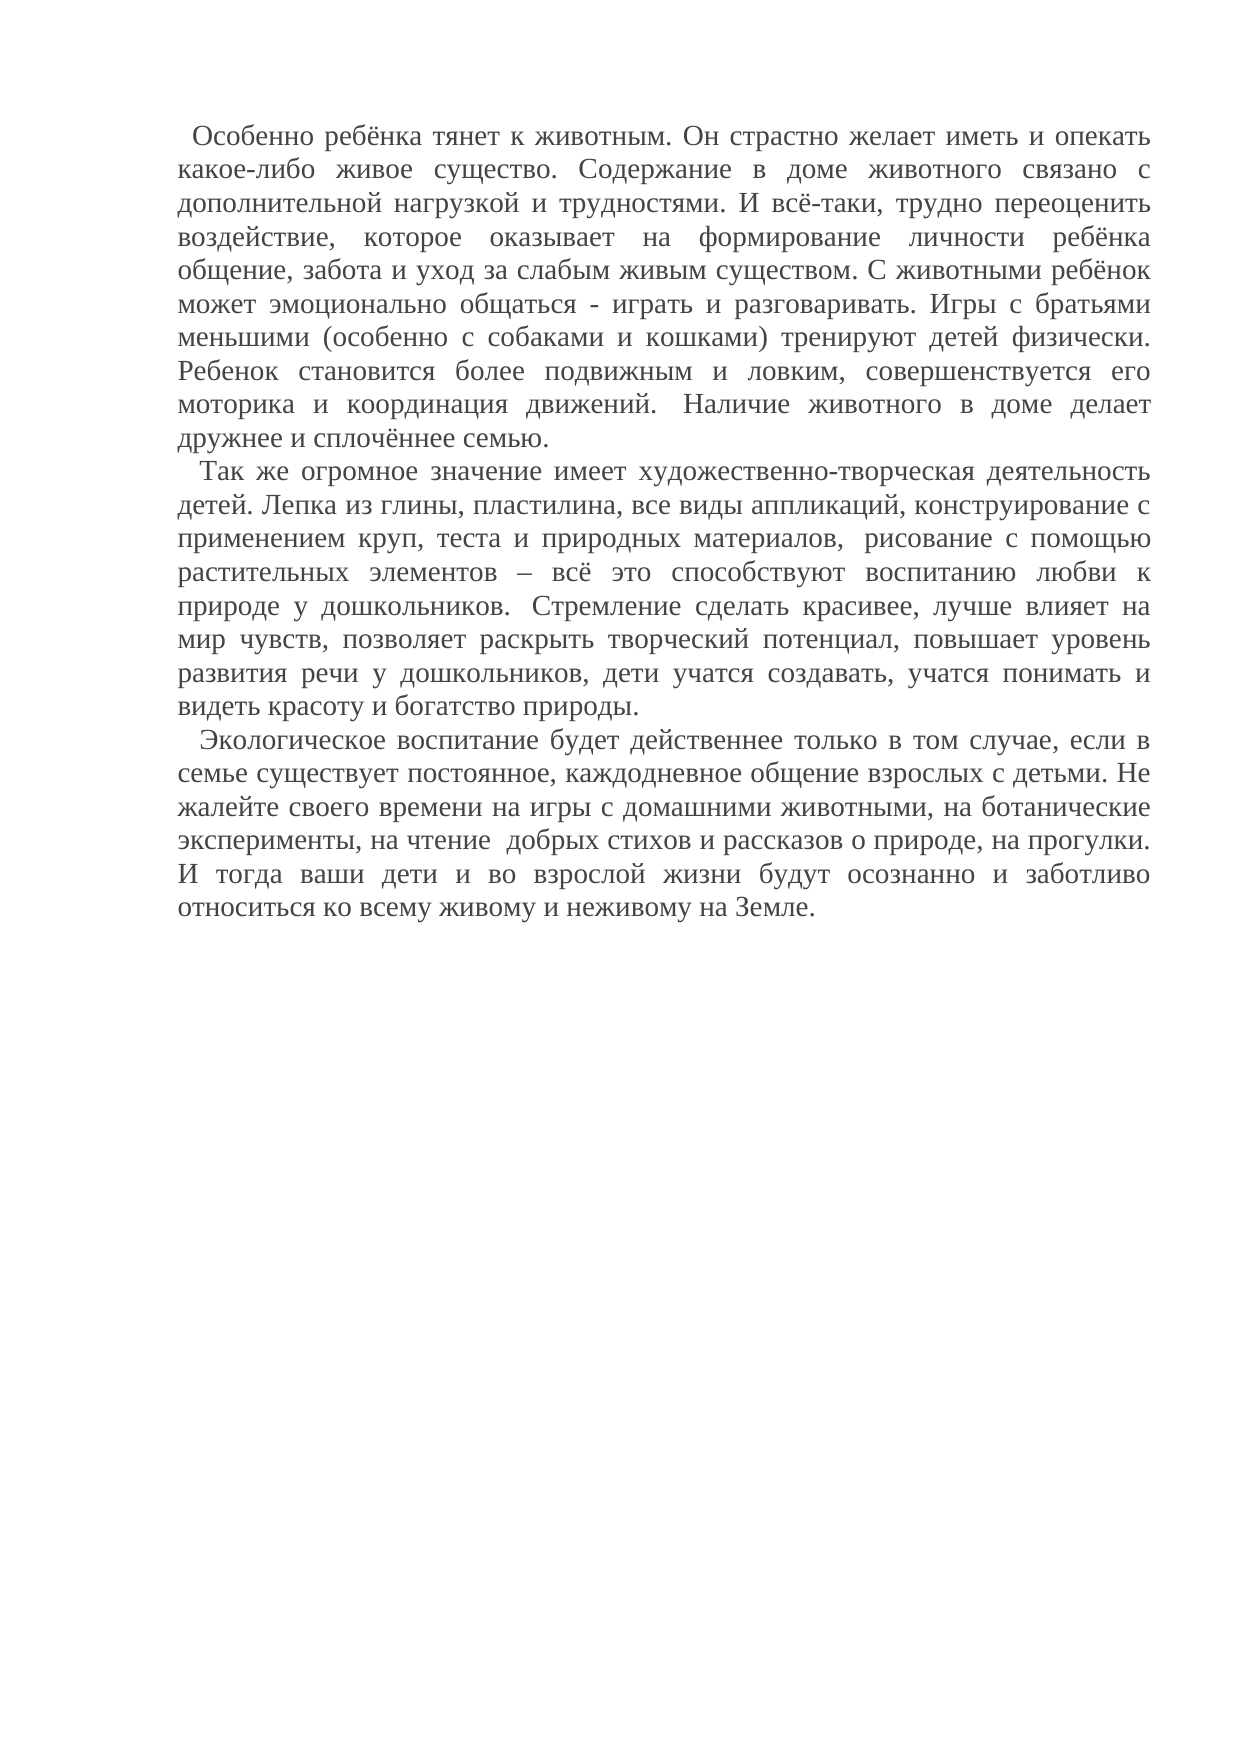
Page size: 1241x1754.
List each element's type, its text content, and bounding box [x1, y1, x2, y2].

text Экологическое воспитание будет действеннее только в том случае, если в семье существует постоянное, каждодневное общение взрослых с детьми. Не жалейте своего времени на игры с домашними животными, на ботанические эксперименты, на чтение добрых стихов и рассказов о природе, на прогулки. И тогда ваши дети и во взрослой жизни будут осознанно и заботливо относиться ко всему живому и неживому на Земле. [177, 722, 1152, 923]
text Так же огромное значение имеет художественно-творческая деятельность детей. Лепка из глины, пластилина, все виды аппликаций, конструирование с применением круп, теста и природных материалов, рисование с помощью растительных элементов – всё это способствуют воспитанию любви к природе у дошкольников. Стремление сделать красивее, лучше влияет на мир чувств, позволяет раскрыть творческий потенциал, повышает уровень развития речи у дошкольников, дети учатся создавать, учатся понимать и видеть красоту и богатство природы. [177, 453, 1152, 722]
text Особенно ребёнка тянет к животным. Он страстно желает иметь и опекать какое-либо живое существо. Содержание в доме животного связано с дополнительной нагрузкой и трудностями. И всё-таки, трудно переоценить воздействие, которое оказывает на формирование личности ребёнка общение, забота и уход за слабым живым существом. С животными ребёнок может эмоционально общаться - играть и разговаривать. Игры с братьями меньшими (особенно с собаками и кошками) тренируют детей физически. Ребенок становится более подвижным и ловким, совершенствуется его моторика и координация движений. Наличие животного в доме делает дружнее и сплочённее семью. [177, 118, 1152, 453]
